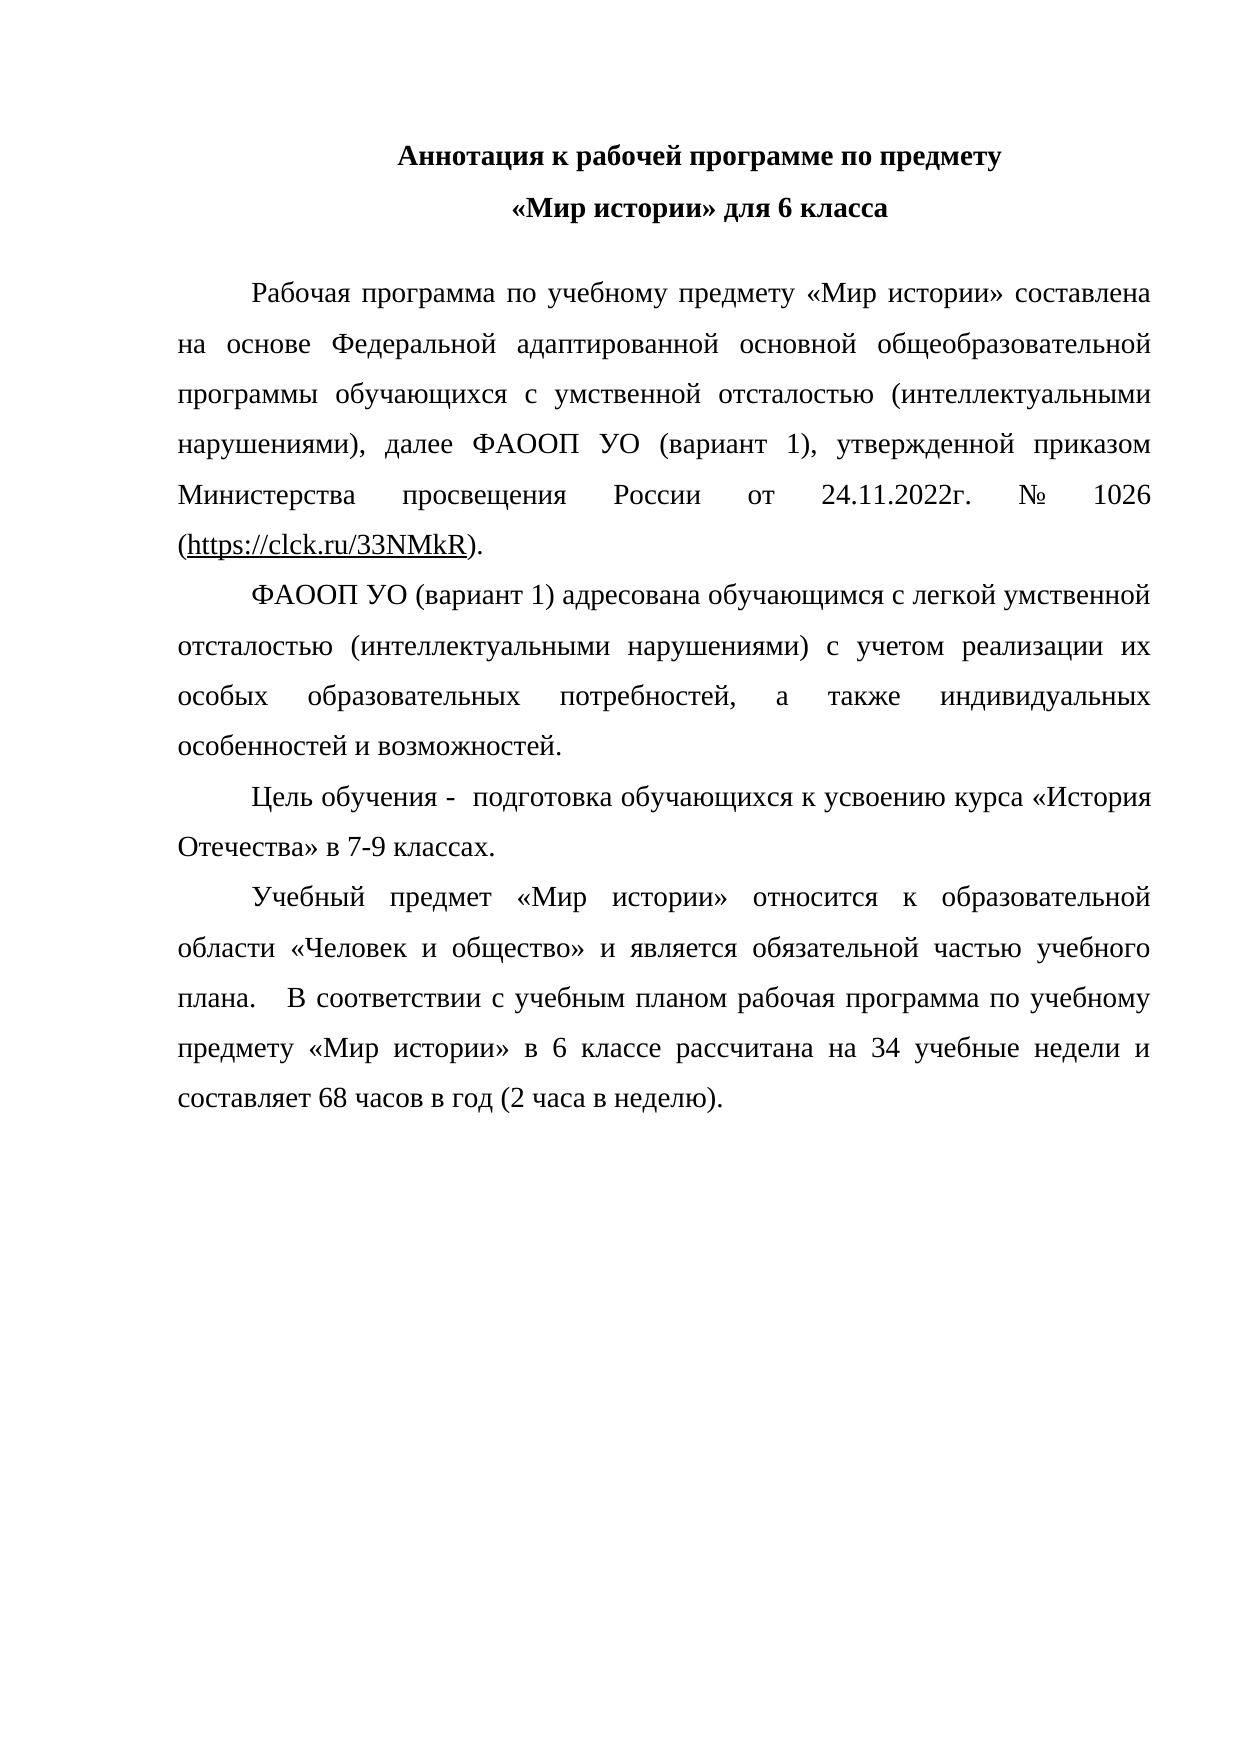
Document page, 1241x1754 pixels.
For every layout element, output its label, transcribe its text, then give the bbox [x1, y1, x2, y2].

text Цель обучения - подготовка обучающихся к усвоению курса «История Отечества» в 7-9 классах. [177, 779, 1152, 863]
text Рабочая программа по учебному предмету «Мир истории» составлена на основе Федеральной адаптированной основной общеобразовательной программы обучающихся с умственной отсталостью (интеллектуальными нарушениями), далее ФАООП УО (вариант 1), утвержденной приказом Министерства просвещения России от 24.11.2022г. № 1026 (https://clck.ru/33NMkR). [177, 276, 1152, 561]
list Учебный предмет «Мир истории» относится к образовательной области «Человек и общество» и является обязательной частью учебного плана. В соответствии с учебным планом рабочая программа по учебному предмету «Мир истории» в 6 классе рассчитана на 34 учебные недели и составляет 68 часов в год (2 часа в неделю). [177, 879, 1152, 1114]
text «Мир истории» для 6 класса [177, 197, 1148, 223]
text ФАООП УО (вариант 1) адресована обучающимся с легкой умственной отсталостью (интеллектуальными нарушениями) с учетом реализации их особых образовательных потребностей, а также индивидуальных особенностей и возможностей. [177, 577, 1152, 762]
text Аннотация к рабочей программе по предмету [177, 144, 1148, 171]
